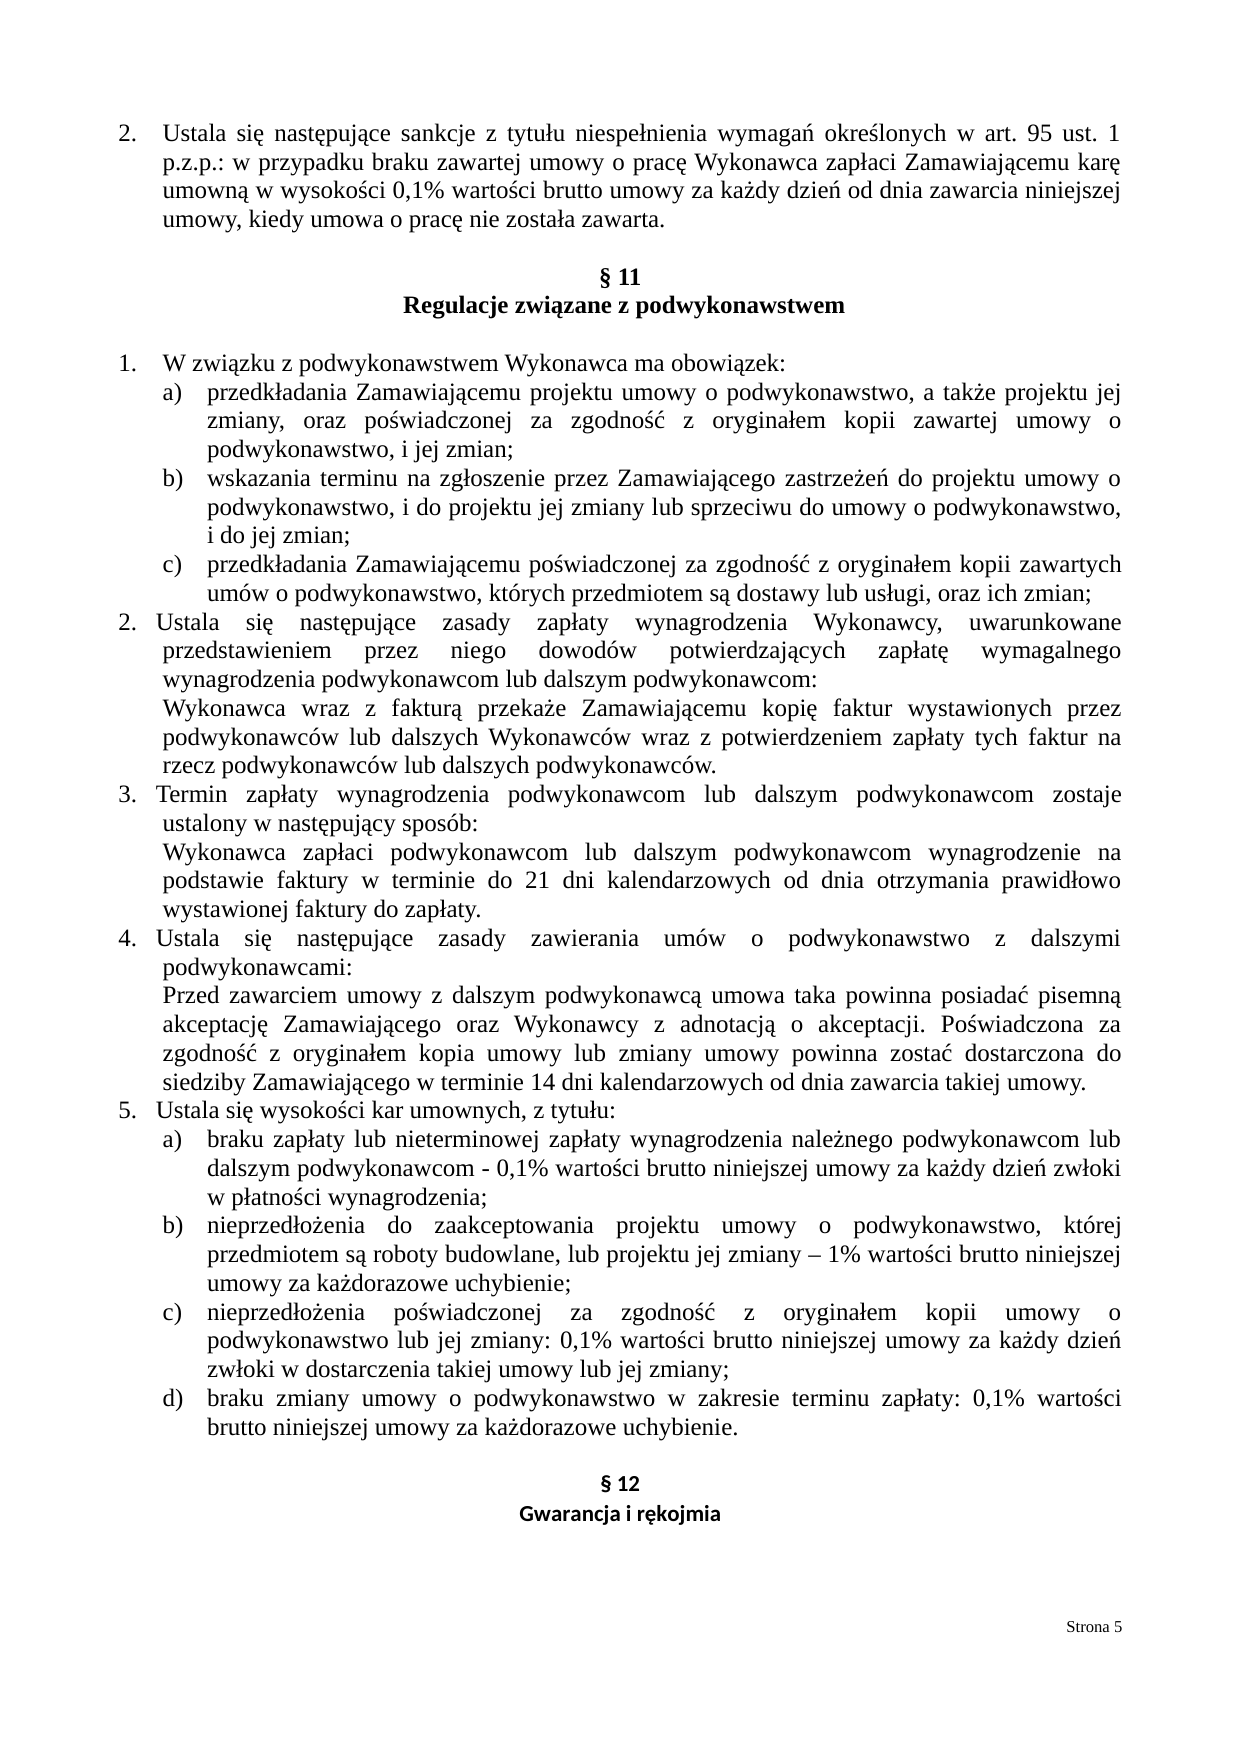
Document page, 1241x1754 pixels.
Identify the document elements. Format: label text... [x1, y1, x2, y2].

text Wykonawca wraz z fakturą przekaże Zamawiającemu kopię faktur wystawionych przez podwykonawców lub dalszych Wykonawców wraz z potwierdzeniem zapłaty tych faktur na rzecz podwykonawców lub dalszych podwykonawców. [162, 693, 1122, 779]
text 5. Ustala się wysokości kar umownych, z tytułu: [118, 1096, 1122, 1124]
text c) przedkładania Zamawiającemu poświadczonej za zgodność z oryginałem kopii zawartych umów o podwykonawstwo, których przedmiotem są dostawy lub usługi, oraz ich zmian; [162, 549, 1122, 607]
text d) braku zmiany umowy o podwykonawstwo w zakresie terminu zapłaty: 0,1% wartości brutto niniejszej umowy za każdorazowe uchybienie. [162, 1383, 1122, 1441]
text b) wskazania terminu na zgłoszenie przez Zamawiającego zastrzeżeń do projektu umowy o podwykonawstwo, i do projektu jej zmiany lub sprzeciwu do umowy o podwykonawstwo, i do jej zmian; [162, 463, 1122, 549]
text c) nieprzedłożenia poświadczonej za zgodność z oryginałem kopii umowy o podwykonawstwo lub jej zmiany: 0,1% wartości brutto niniejszej umowy za każdy dzień zwłoki w dostarczenia takiej umowy lub jej zmiany; [162, 1297, 1122, 1383]
text 1. W związku z podwykonawstwem Wykonawca ma obowiązek: [118, 348, 1122, 377]
text Przed zawarciem umowy z dalszym podwykonawcą umowa taka powinna posiadać pisemną akceptację Zamawiającego oraz Wykonawcy z adnotacją o akceptacji. Poświadczona za zgodność z oryginałem kopia umowy lub zmiany umowy powinna zostać dostarczona do siedziby Zamawiającego w terminie 14 dni kalendarzowych od dnia zawarcia takiej umowy. [162, 981, 1122, 1096]
text a) przedkładania Zamawiającemu projektu umowy o podwykonawstwo, a także projektu jej zmiany, oraz poświadczonej za zgodność z oryginałem kopii zawartej umowy o podwykonawstwo, i jej zmian; [162, 377, 1122, 463]
text 3. Termin zapłaty wynagrodzenia podwykonawcom lub dalszym podwykonawcom zostaje ustalony w następujący sposób: [118, 779, 1122, 837]
text 2. Ustala się następujące zasady zapłaty wynagrodzenia Wykonawcy, uwarunkowane przedstawieniem przez niego dowodów potwierdzających zapłatę wymagalnego wynagrodzenia podwykonawcom lub dalszym podwykonawcom: [118, 607, 1122, 693]
text § 11 [118, 262, 1122, 291]
text a) braku zapłaty lub nieterminowej zapłaty wynagrodzenia należnego podwykonawcom lub dalszym podwykonawcom - 0,1% wartości brutto niniejszej umowy za każdy dzień zwłoki w płatności wynagrodzenia; [162, 1124, 1122, 1211]
text § 12 Gwarancja i rękojmia [118, 1469, 1122, 1528]
text Regulacje związane z podwykonawstwem [126, 291, 1122, 348]
text Wykonawca zapłaci podwykonawcom lub dalszym podwykonawcom wynagrodzenie na podstawie faktury w terminie do 21 dni kalendarzowych od dnia otrzymania prawidłowo wystawionej faktury do zapłaty. [162, 837, 1122, 923]
text 4. Ustala się następujące zasady zawierania umów o podwykonawstwo z dalszymi podwykonawcami: [118, 923, 1122, 981]
text 2. Ustala się następujące sankcje z tytułu niespełnienia wymagań określonych w art. 95 ust. 1 p.z.p.: w przypadku braku zawartej umowy o pracę Wykonawca zapłaci Zamawiającemu karę umowną w wysokości 0,1% wartości brutto umowy za każdy dzień od dnia zawarcia niniejszej umowy, kiedy umowa o pracę nie została zawarta. [118, 118, 1122, 233]
text b) nieprzedłożenia do zaakceptowania projektu umowy o podwykonawstwo, której przedmiotem są roboty budowlane, lub projektu jej zmiany – 1% wartości brutto niniejszej umowy za każdorazowe uchybienie; [162, 1211, 1122, 1297]
